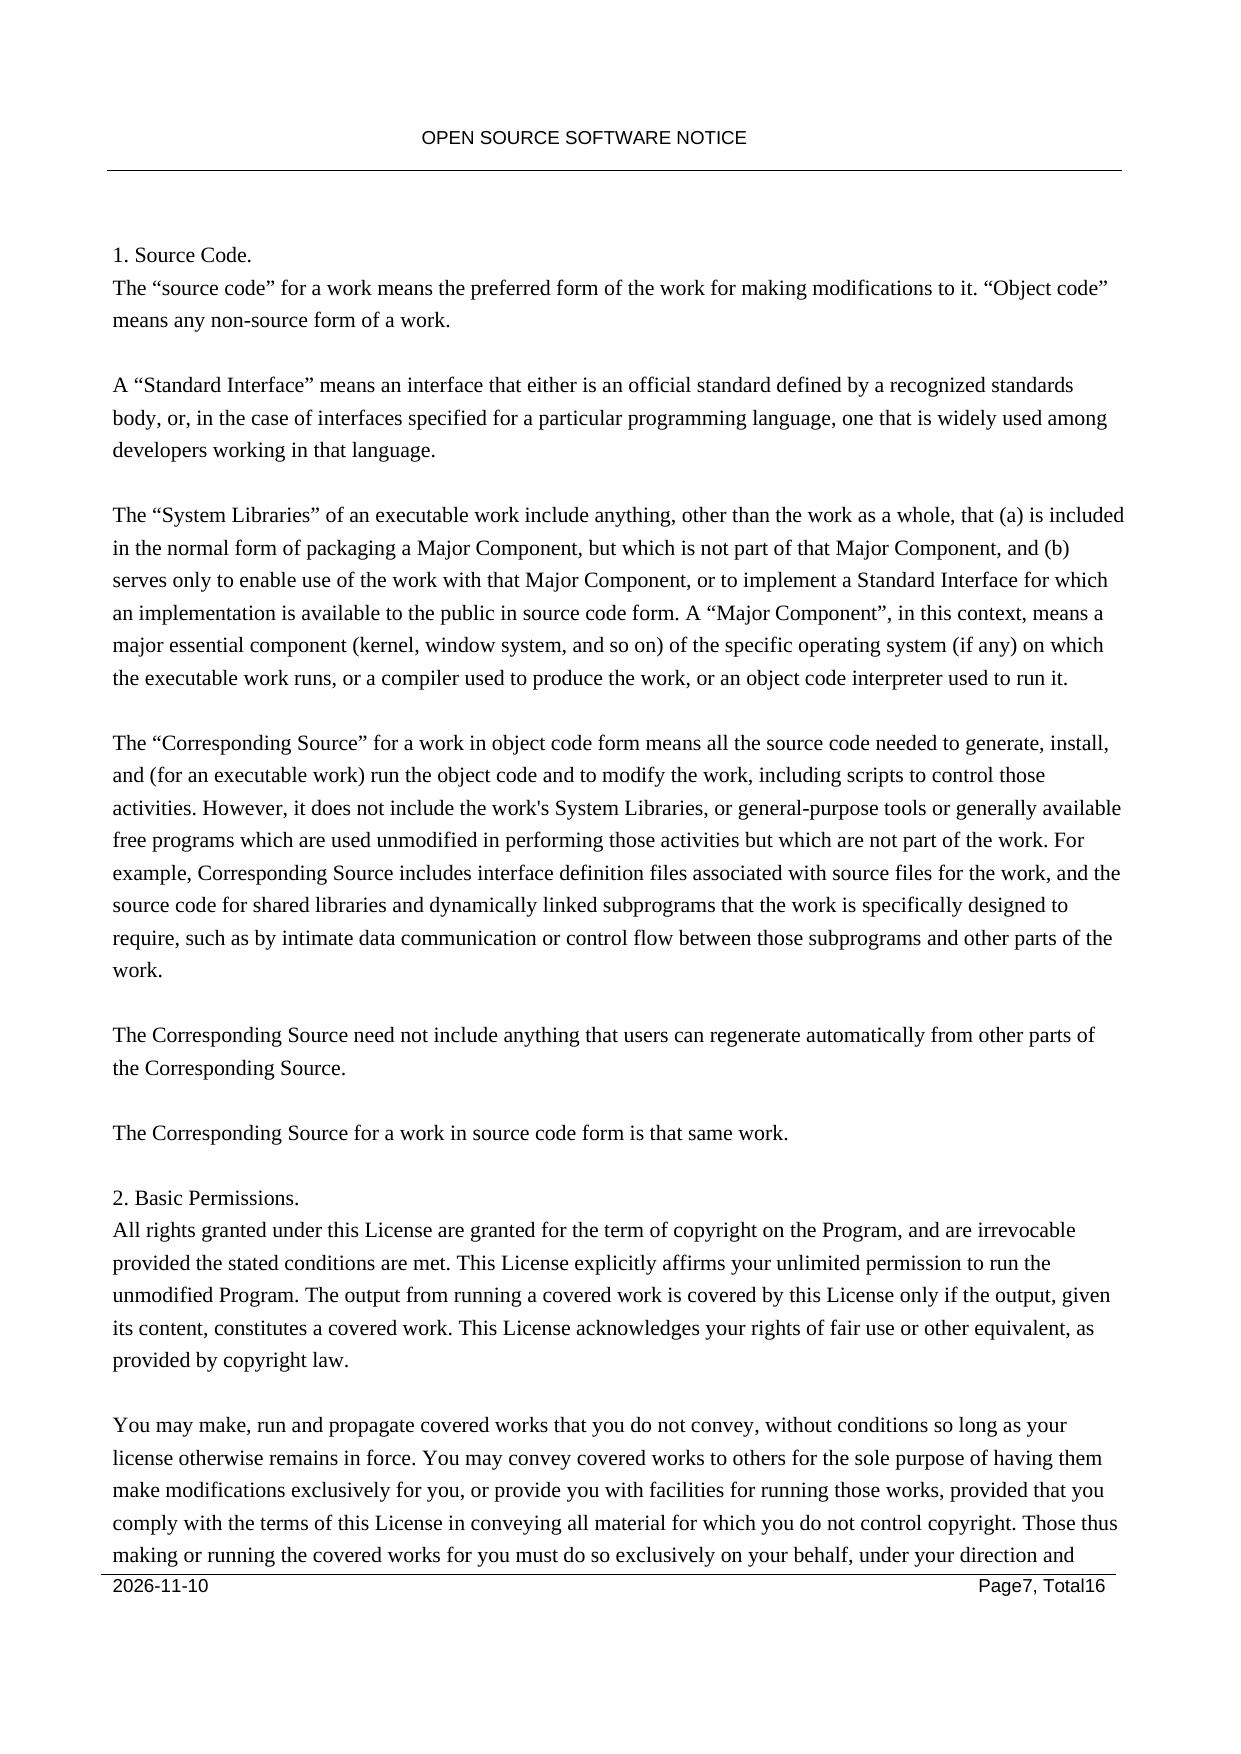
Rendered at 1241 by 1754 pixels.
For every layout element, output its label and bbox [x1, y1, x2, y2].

text [112, 206, 1128, 1571]
